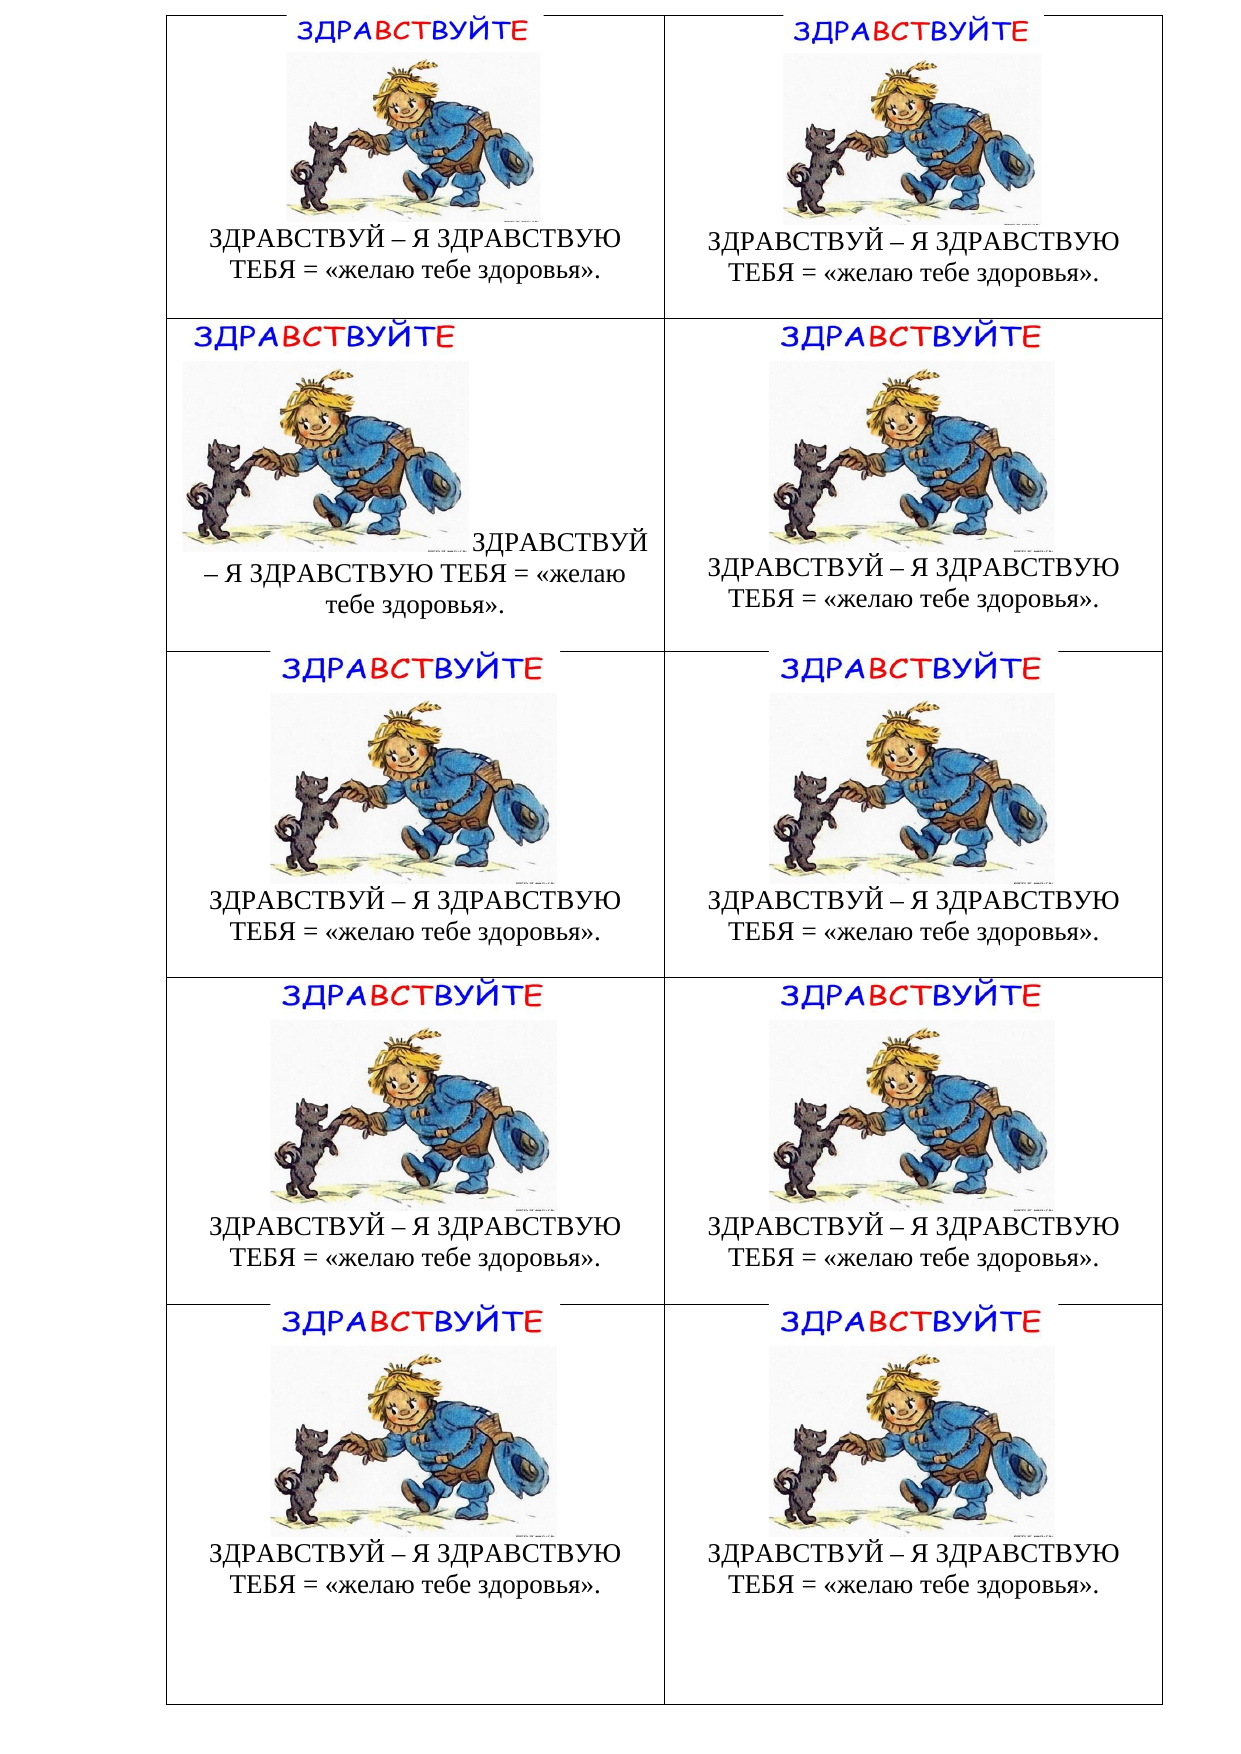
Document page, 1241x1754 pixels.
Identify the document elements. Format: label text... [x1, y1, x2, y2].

table_header ЗДРАВСТВУЙ – Я ЗДРАВСТВУЮ ТЕБЯ = «желаю тебе здоровья». [167, 16, 664, 318]
table_cell ЗДРАВСТВУЙ – Я ЗДРАВСТВУЮ ТЕБЯ = «желаю тебе здоровья». [665, 978, 1162, 1304]
table_cell ЗДРАВСТВУЙ – Я ЗДРАВСТВУЮ ТЕБЯ = «желаю тебе здоровья». [665, 652, 1162, 977]
table_cell ЗДРАВСТВУЙ – Я ЗДРАВСТВУЮ ТЕБЯ = «желаю тебе здоровья». [167, 652, 664, 977]
table_cell ЗДРАВСТВУЙ – Я ЗДРАВСТВУЮ ТЕБЯ = «желаю тебе здоровья». [665, 1305, 1162, 1703]
picture [768, 978, 1059, 1211]
picture [768, 651, 1059, 884]
table_header ЗДРАВСТВУЙ – Я ЗДРАВСТВУЮ ТЕБЯ = «желаю тебе здоровья». [665, 16, 1162, 318]
picture [182, 319, 472, 552]
picture [270, 978, 561, 1211]
table_cell ЗДРАВСТВУЙ – Я ЗДРАВСТВУЮ ТЕБЯ = «желаю тебе здоровья». [665, 319, 1162, 651]
picture [783, 15, 1044, 225]
picture [270, 1304, 561, 1537]
table_cell ЗДРАВСТВУЙ – Я ЗДРАВСТВУЮ ТЕБЯ = «желаю тебе здоровья». [167, 978, 664, 1304]
picture [270, 651, 561, 884]
table_cell ЗДРАВСТВУЙ – Я ЗДРАВСТВУЮ ТЕБЯ = «желаю тебе здоровья». [167, 1305, 664, 1703]
picture [768, 1304, 1059, 1537]
picture [286, 15, 544, 222]
table_cell ЗДРАВСТВУЙ – Я ЗДРАВСТВУЮ ТЕБЯ = «желаю тебе здоровья». [167, 319, 664, 651]
picture [768, 319, 1059, 552]
